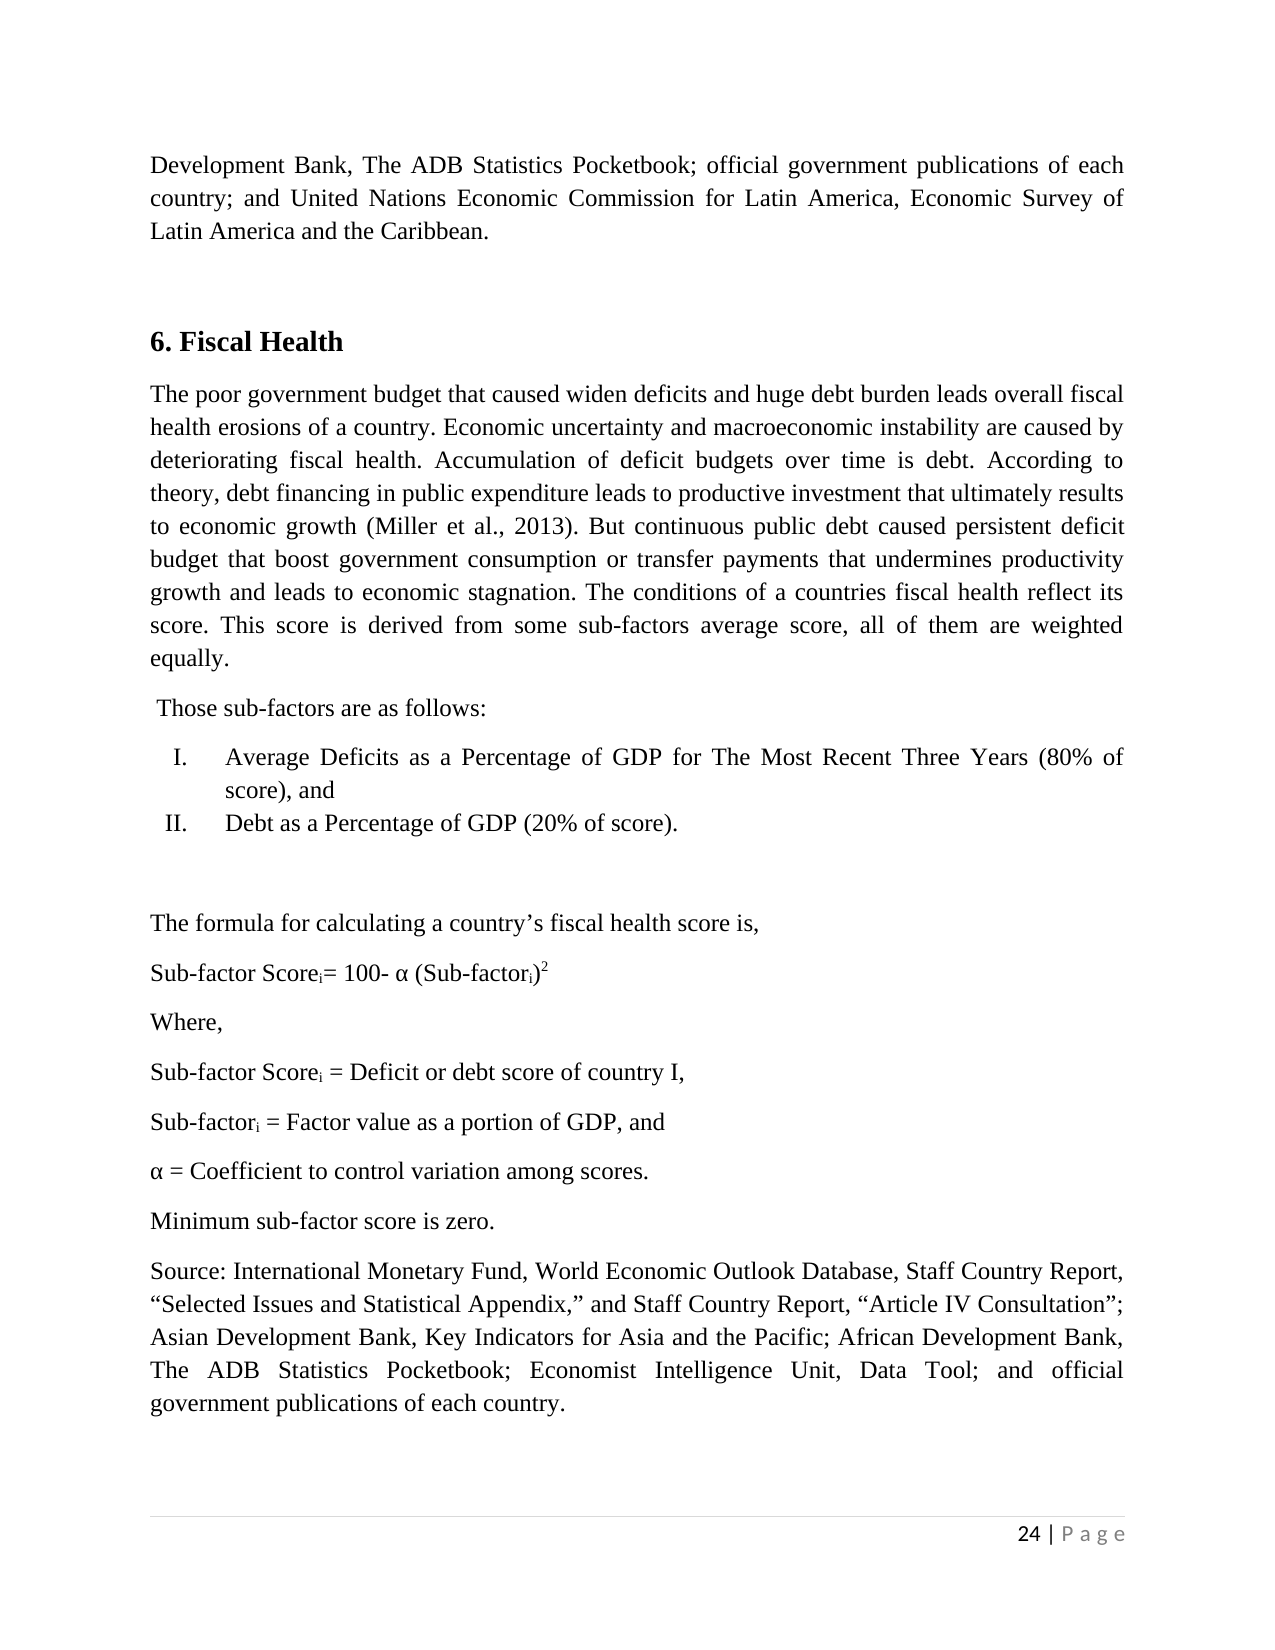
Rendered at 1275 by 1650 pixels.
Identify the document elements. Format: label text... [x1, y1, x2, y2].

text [150, 150, 1125, 245]
list Average Deficits as a Percentage of GDP for The Most Recent Three Years (80% of score), and [187, 742, 1125, 804]
text Where, [150, 1007, 1125, 1036]
text Sub-factori = Factor value as a portion of GDP, and [150, 1107, 1125, 1135]
text Those sub-factors are as follows: [150, 693, 1125, 722]
text Minimum sub-factor score is zero. [150, 1206, 1125, 1235]
text 6. Fiscal Health [150, 324, 1125, 357]
text Sub-factor Scorei= 100- α (Sub-factori)2 [150, 958, 1125, 986]
text Sub-factor Scorei = Deficit or debt score of country I, [150, 1057, 1125, 1086]
text The poor government budget that caused widen deficits and huge debt burden leads overall fiscal health erosions of a country. Economic uncertainty and macroeconomic instability are caused by deteriorating fiscal health. Accumulation of deficit budgets over time is debt. According to theory, debt financing in public expenditure leads to productive investment that ultimately results to economic growth (Miller et al., 2013). But continuous public debt caused persistent deficit budget that boost government consumption or transfer payments that undermines productivity growth and leads to economic stagnation. The conditions of a countries fiscal health reflect its score. This score is derived from some sub-factors average score, all of them are weighted equally. [150, 379, 1125, 672]
text α = Coefficient to control variation among scores. [150, 1156, 1125, 1185]
text Source: International Monetary Fund, World Economic Outlook Database, Staff Country Report, “Selected Issues and Statistical Appendix,” and Staff Country Report, “Article IV Consultation”; Asian Development Bank, Key Indicators for Asia and the Pacific; African Development Bank, The ADB Statistics Pocketbook; Economist Intelligence Unit, Data Tool; and official government publications of each country. [150, 1256, 1125, 1417]
text The formula for calculating a country’s fiscal health score is, [150, 908, 1125, 937]
list Debt as a Percentage of GDP (20% of score). [187, 808, 1125, 837]
